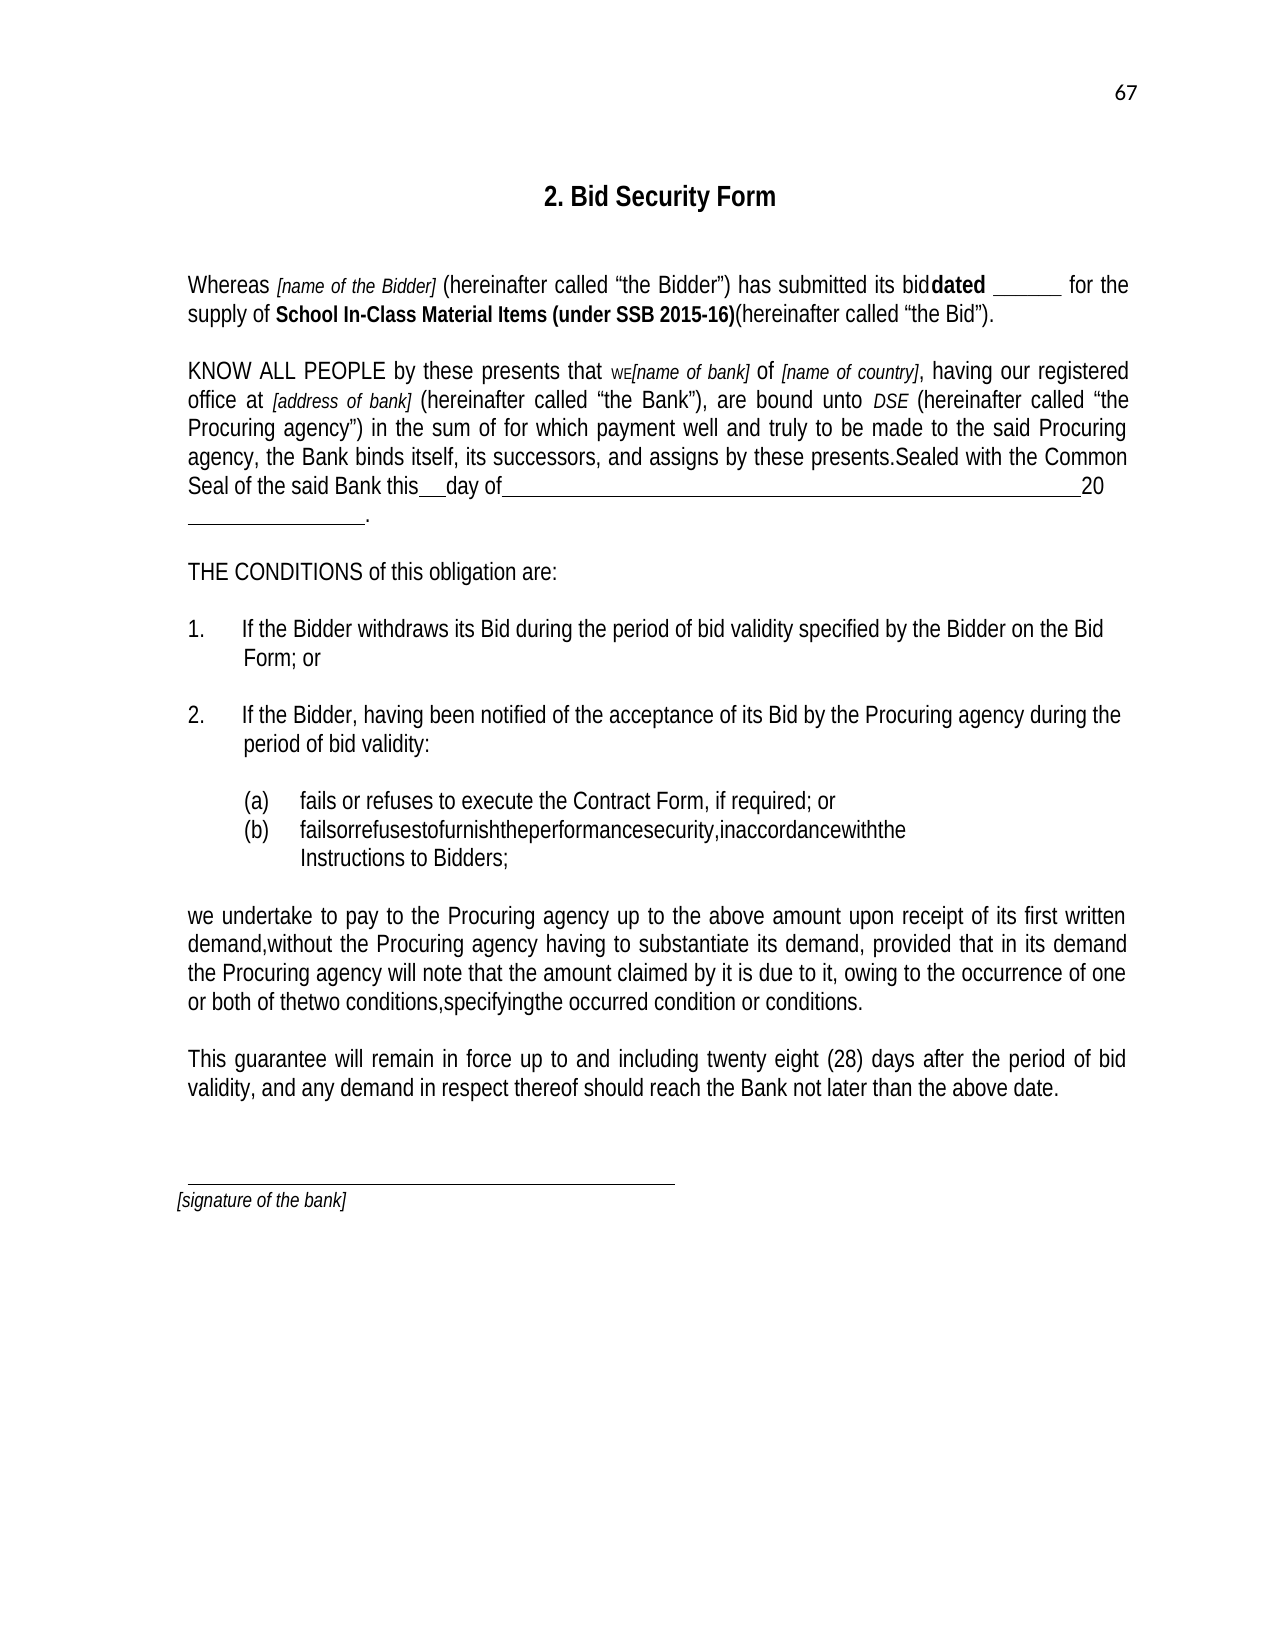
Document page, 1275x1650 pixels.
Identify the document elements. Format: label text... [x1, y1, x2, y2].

text [signature of the bank] [177, 1188, 755, 1212]
text Instructions to Bidders; [300, 843, 1137, 872]
text (b) failsorrefusestofurnishtheperformancesecurity,inaccordancewiththe [244, 815, 1137, 843]
text Whereas [name of the Bidder] (hereinafter called “the Bidder”) has submitted its biddated ______ for the supply of School In-Class Material Items (under SSB 2015-16)(hereinafter called “the Bid”). [188, 270, 1129, 327]
text 2. Bid Security Form [522, 179, 799, 213]
text 1. If the Bidder withdraws its Bid during the period of bid validity specified by the Bidder on the Bid Form; or [188, 614, 1129, 671]
text This guarantee will remain in force up to and including twenty eight (28) days after the period of bid validity, and any demand in respect thereof should reach the Bank not later than the above date. [188, 1044, 1129, 1101]
text (a) fails or refuses to execute the Contract Form, if required; or [244, 786, 1137, 815]
text 2. If the Bidder, having been notified of the acceptance of its Bid by the Procuring agency during the period of bid validity: [188, 700, 1128, 757]
text we undertake to pay to the Procuring agency up to the above amount upon receipt of its first written demand,without the Procuring agency having to substantiate its demand, provided that in its demand the Procuring agency will note that the amount claimed by it is due to it, owing to the occurrence of one or both of thetwo conditions,specifyingthe occurred condition or conditions. [188, 901, 1129, 1015]
text KNOW ALL PEOPLE by these presents that WE[name of bank] of [name of country], having our registered office at [address of bank] (hereinafter called “the Bank”), are bound unto DSE (hereinafter called “the Procuring agency”) in the sum of for which payment well and truly to be made to the said Procuring agency, the Bank binds itself, its successors, and assigns by these presents.Sealed with the Common Seal of the said Bank this day of 20 . [188, 356, 1130, 528]
text THE CONDITIONS of this obligation are: [188, 557, 620, 585]
